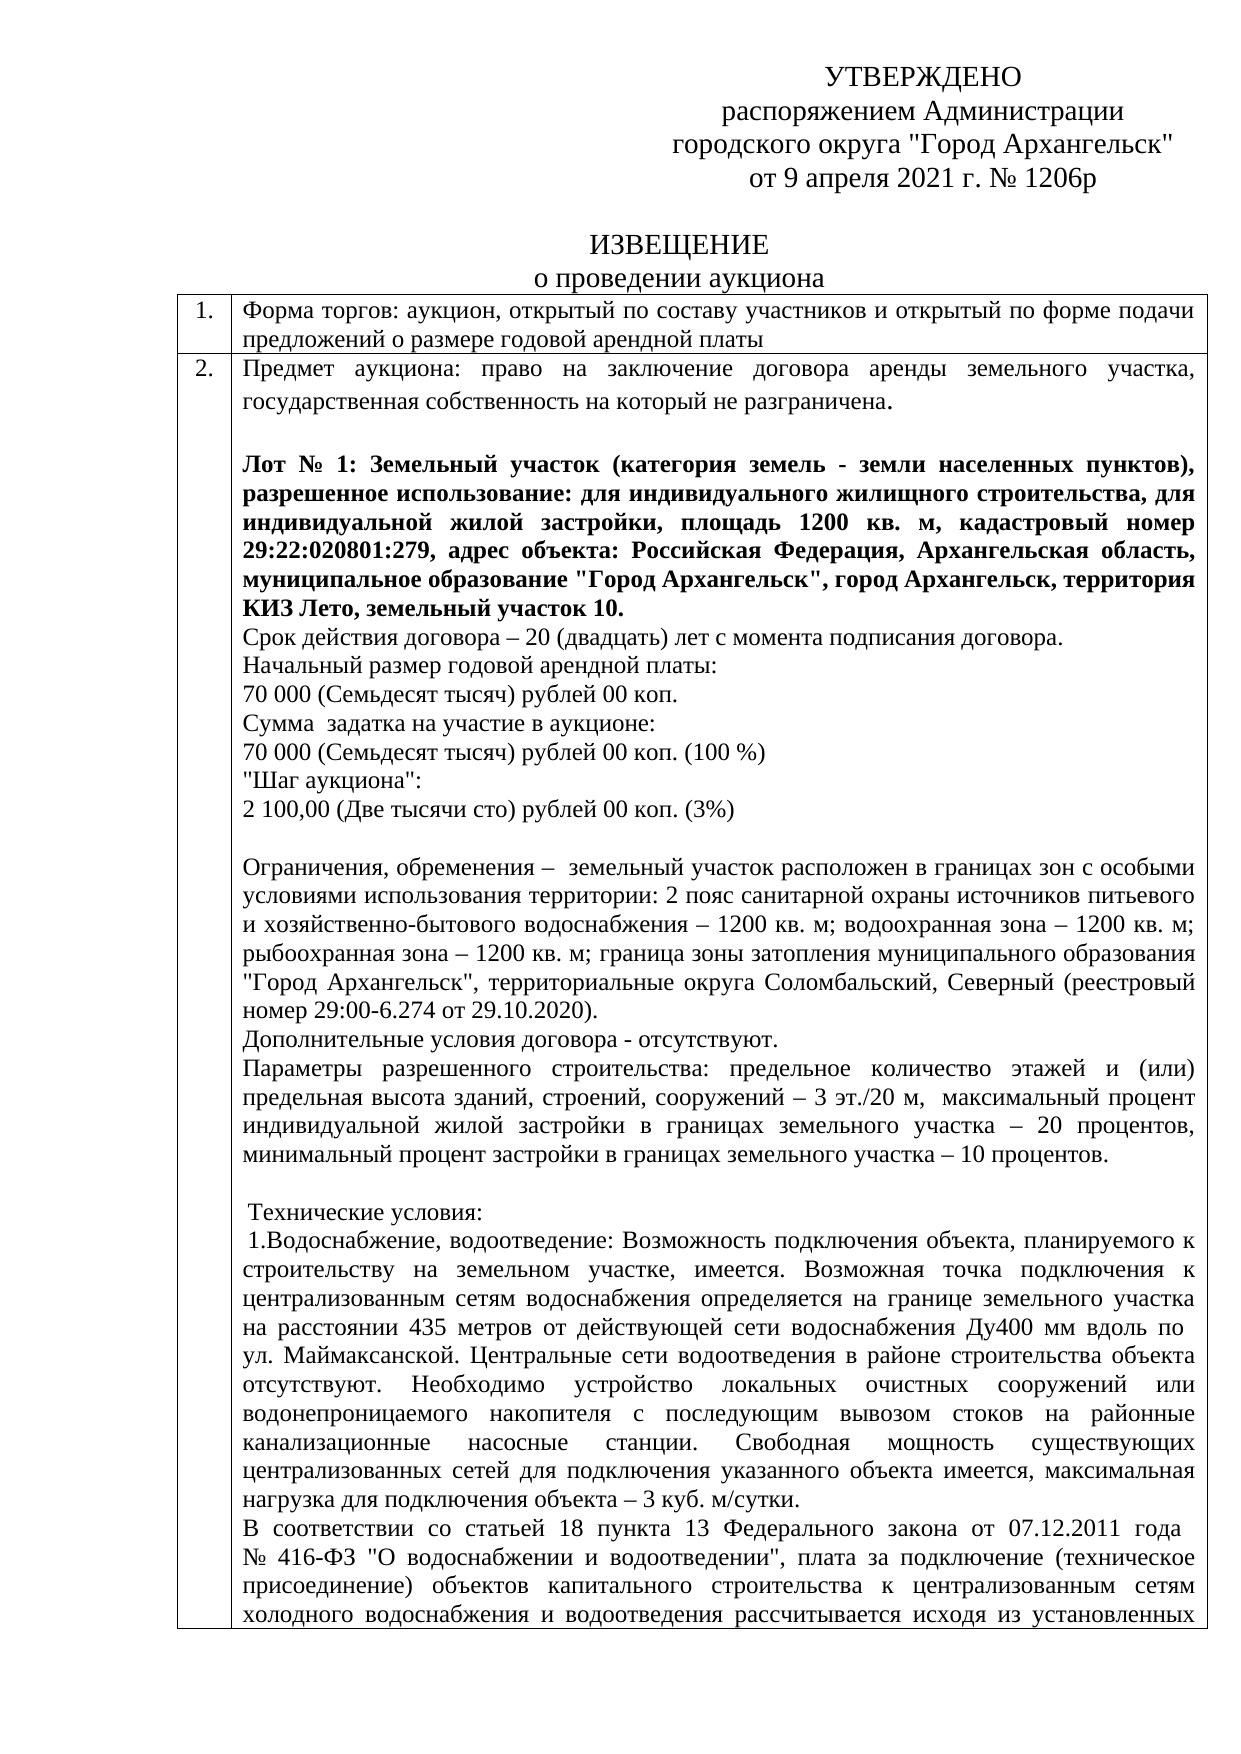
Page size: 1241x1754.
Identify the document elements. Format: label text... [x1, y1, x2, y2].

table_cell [232, 354, 1207, 1628]
table_header 1. [178, 295, 231, 352]
text УТВЕРЖДЕНО [664, 59, 1181, 93]
table_header Форма торгов: аукцион, открытый по составу участников и открытый по форме подачи предложений о размере годовой арендной платы [232, 295, 1207, 352]
text распоряжением Администрации [664, 93, 1181, 126]
text городского округа "Город Архангельск" [664, 126, 1181, 160]
text ИЗВЕЩЕНИЕ [177, 227, 1181, 260]
text от 9 апреля 2021 г. № 1206р [664, 160, 1181, 193]
table_cell 2. [178, 354, 231, 1628]
text о проведении аукциона [177, 260, 1181, 294]
